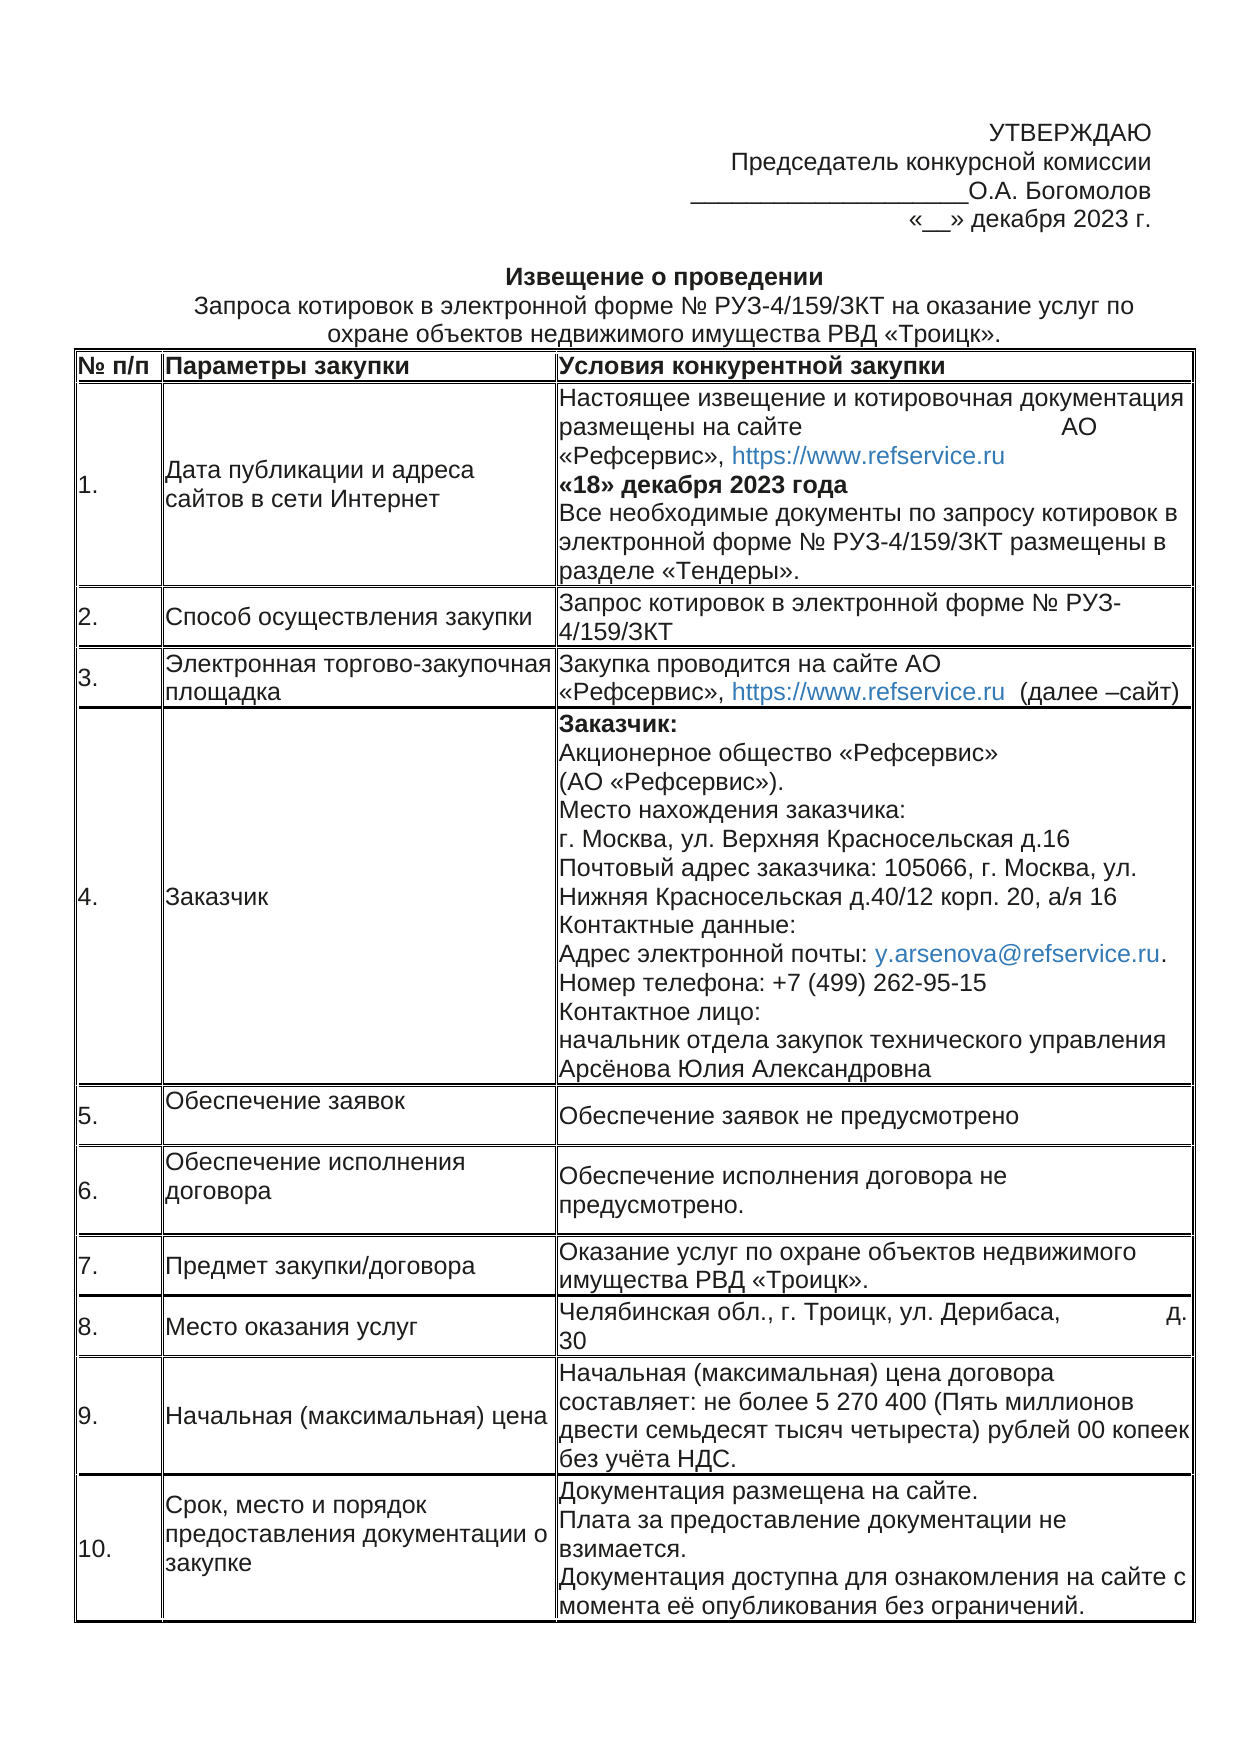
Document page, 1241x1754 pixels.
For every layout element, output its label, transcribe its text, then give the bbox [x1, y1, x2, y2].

table_cell 1. [77, 380, 161, 584]
table_cell Дата публикации и адреса сайтов в сети Интернет [164, 384, 555, 584]
text Извещение о проведении [177, 262, 1152, 291]
table_cell 9. [75, 1355, 163, 1473]
table_cell 6. [75, 1144, 163, 1233]
table_cell 8. [77, 1294, 161, 1355]
table_cell Срок, место и порядок предоставления документации о закупке [163, 1476, 556, 1620]
table_cell Настоящее извещение и котировочная документация размещены на сайте АО «Рефсервис», https://www.refservice.ru «18» декабря 2023 года Все необходимые документы по запросу котировок в электронной форме № РУЗ-4/159/ЗКТ размещены в разделе «Тендеры». [558, 380, 1193, 584]
table_cell Оказание услуг по охране объектов недвижимого имущества РВД «Троицк». [558, 1233, 1193, 1294]
table_cell Способ осуществления закупки [164, 588, 555, 645]
table_cell Запрос котировок в электронной форме № РУЗ-4/159/ЗКТ [558, 585, 1193, 645]
table_header Условия конкурентной закупки [556, 352, 1192, 380]
table_cell Документация размещена на сайте. Плата за предоставление документации не взимается. Документация доступна для ознакомления на сайте с момента её опубликования без ограничений. [556, 1473, 1194, 1620]
table_cell 10. [75, 1473, 163, 1620]
text Запроса котировок в электронной форме № РУЗ-4/159/ЗКТ на оказание услуг по охране объектов недвижимого имущества РВД «Троицк». [177, 291, 1152, 348]
table_header Параметры закупки [163, 352, 556, 380]
table_cell 2. [77, 585, 161, 645]
table_header № п/п [77, 352, 163, 380]
table_cell Электронная торгово-закупочная площадка [164, 649, 555, 706]
table_cell Обеспечение исполнения договора не предусмотрено. [556, 1144, 1194, 1233]
table_cell Закупка проводится на сайте АО «Рефсервис», https://www.refservice.ru (далее –сайт) [558, 645, 1193, 706]
table_cell Начальная (максимальная) цена договора составляет: не более 5 270 400 (Пять миллионов двести семьдесят тысяч четыреста) рублей 00 копеек без учёта НДС. [556, 1355, 1194, 1473]
table_cell Обеспечение заявок не предусмотрено [558, 1083, 1193, 1144]
table_cell 4. [77, 706, 161, 1083]
text Председатель конкурсной комиссии [177, 147, 1152, 176]
text ____________________О.А. Богомолов [177, 176, 1152, 204]
table_cell Челябинская обл., г. Троицк, ул. Дерибаса, д. 30 [558, 1294, 1192, 1355]
table_cell Начальная (максимальная) цена [164, 1358, 555, 1473]
table_cell 3. [77, 645, 161, 706]
table_cell Обеспечение исполнения договора [164, 1147, 555, 1233]
table_cell 5. [77, 1083, 161, 1144]
table_cell Заказчик [164, 709, 555, 1083]
text УТВЕРЖДАЮ [177, 118, 1152, 147]
table_cell Место оказания услуг [164, 1297, 555, 1355]
table_cell Обеспечение заявок [164, 1087, 555, 1144]
table_cell 7. [77, 1233, 161, 1294]
text «__» декабря 2023 г. [177, 204, 1152, 233]
table_cell Предмет закупки/договора [164, 1237, 555, 1294]
table_cell Заказчик: Акционерное общество «Рефсервис» (АО «Рефсервис»). Место нахождения заказчика: г. Москва, ул. Верхняя Красносельская д.16 Почтовый адрес заказчика: 105066, г. Москва, ул. Нижняя Красносельская д.40/12 корп. 20, а/я 16 Контактные данные: Адрес электронной почты: y.arsenova@refservice.ru. Номер телефона: +7 (499) 262-95-15 Контактное лицо: начальник отдела закупок технического управления Арсёнова Юлия Александровна [558, 706, 1192, 1083]
